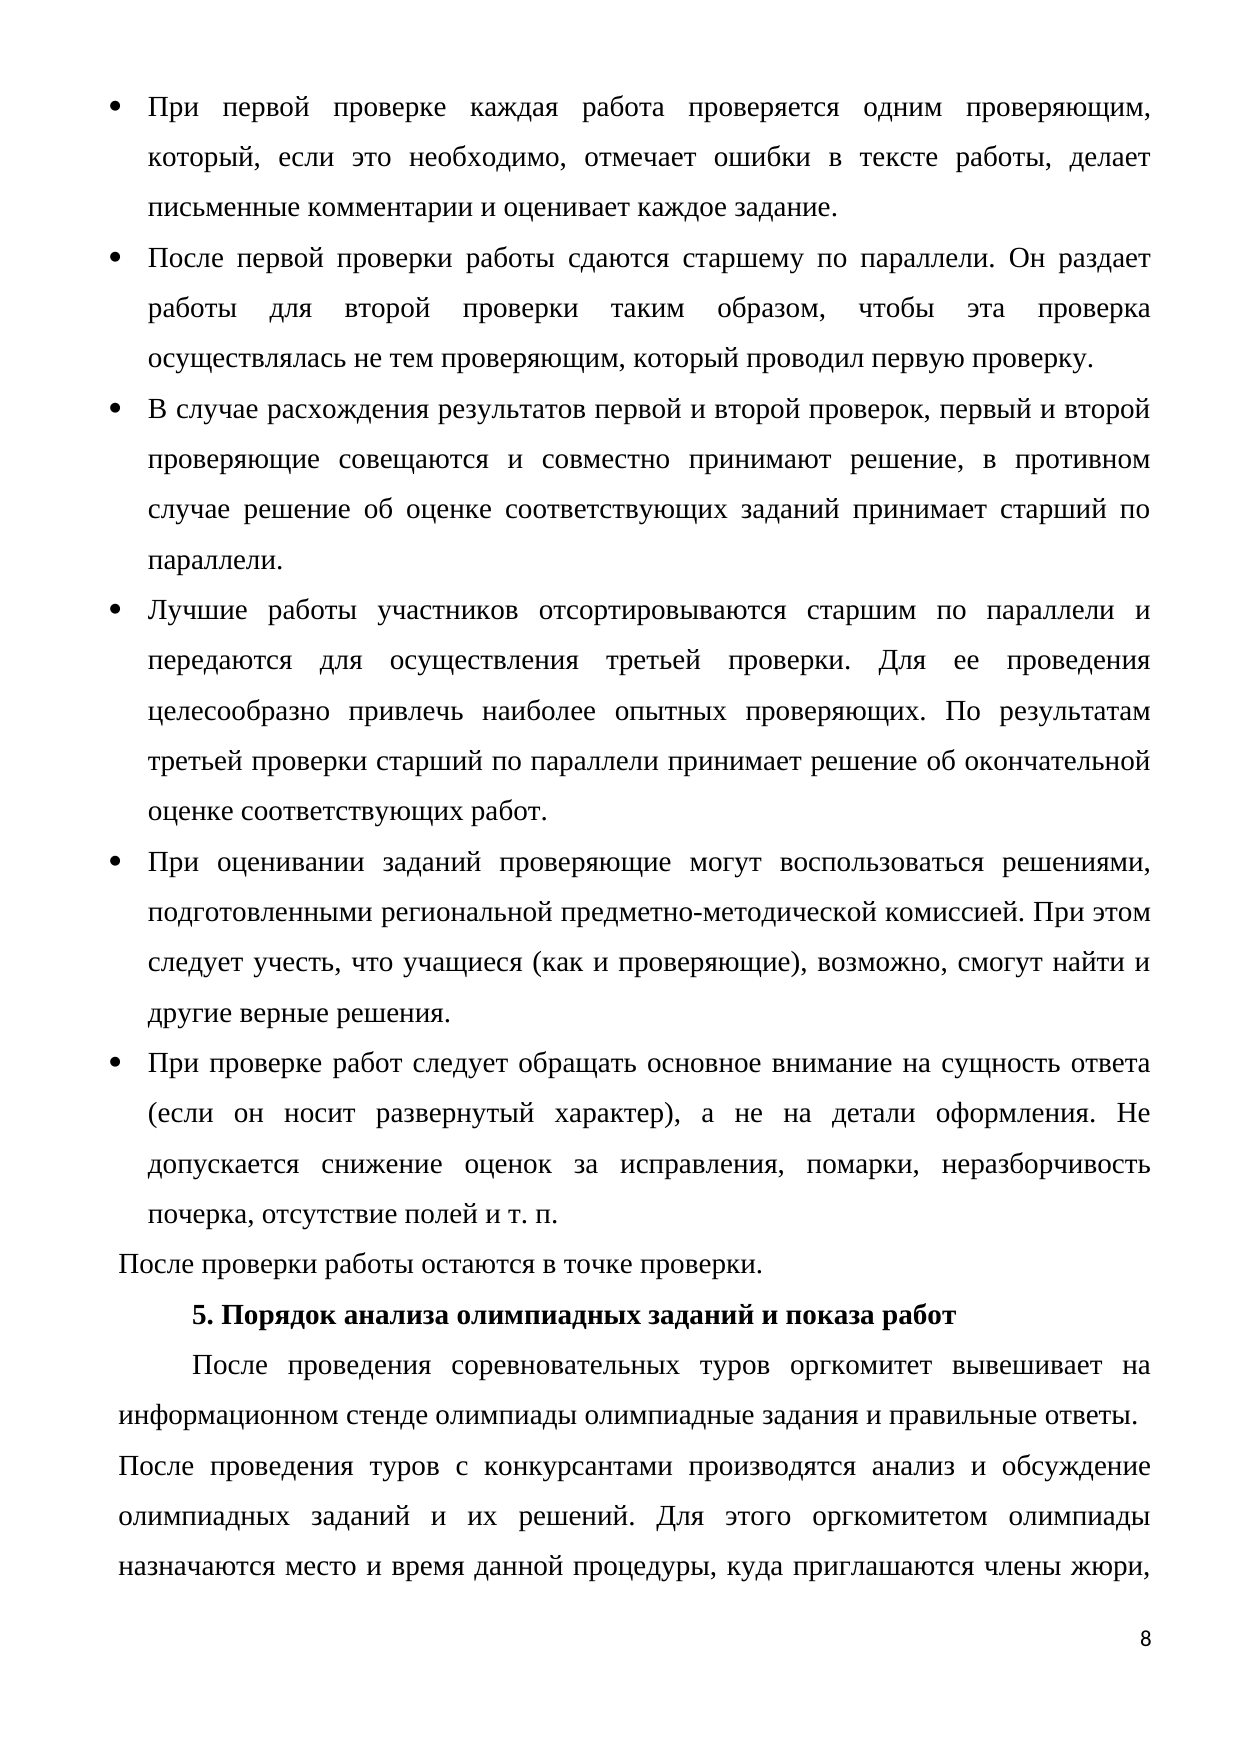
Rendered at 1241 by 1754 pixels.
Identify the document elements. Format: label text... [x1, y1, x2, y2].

text После проведения соревновательных туров оргкомитет вывешивает на информационном стенде олимпиады олимпиадные задания и правильные ответы. [118, 1347, 1152, 1431]
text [118, 1448, 1152, 1582]
list При первой проверке каждая работа проверяется одним проверяющим, который, если это необходимо, отмечает ошибки в тексте работы, делает письменные комментарии и оценивает каждое задание. [110, 89, 1152, 223]
list При оценивании заданий проверяющие могут воспользоваться решениями, подготовленными региональной предметно-методической комиссией. При этом следует учесть, что учащиеся (как и проверяющие), возможно, смогут найти и другие верные решения. [110, 844, 1152, 1028]
list В случае расхождения результатов первой и второй проверок, первый и второй проверяющие совещаются и совместно принимают решение, в противном случае решение об оценке соответствующих заданий принимает старший по параллели. [110, 391, 1152, 575]
text 5. Порядок анализа олимпиадных заданий и показа работ [118, 1297, 1152, 1330]
list После первой проверки работы сдаются старшему по параллели. Он раздает работы для второй проверки таким образом, чтобы эта проверка осуществлялась не тем проверяющим, который проводил первую проверку. [110, 240, 1152, 374]
list При проверке работ следует обращать основное внимание на сущность ответа (если он носит развернутый характер), а не на детали оформления. Не допускается снижение оценок за исправления, помарки, неразборчивость почерка, отсутствие полей и т. п. [110, 1045, 1152, 1230]
text После проверки работы остаются в точке проверки. [118, 1246, 1152, 1280]
list Лучшие работы участников отсортировываются старшим по параллели и передаются для осуществления третьей проверки. Для ее проведения целесообразно привлечь наиболее опытных проверяющих. По результатам третьей проверки старший по параллели принимает решение об окончательной оценке соответствующих работ. [110, 592, 1152, 827]
